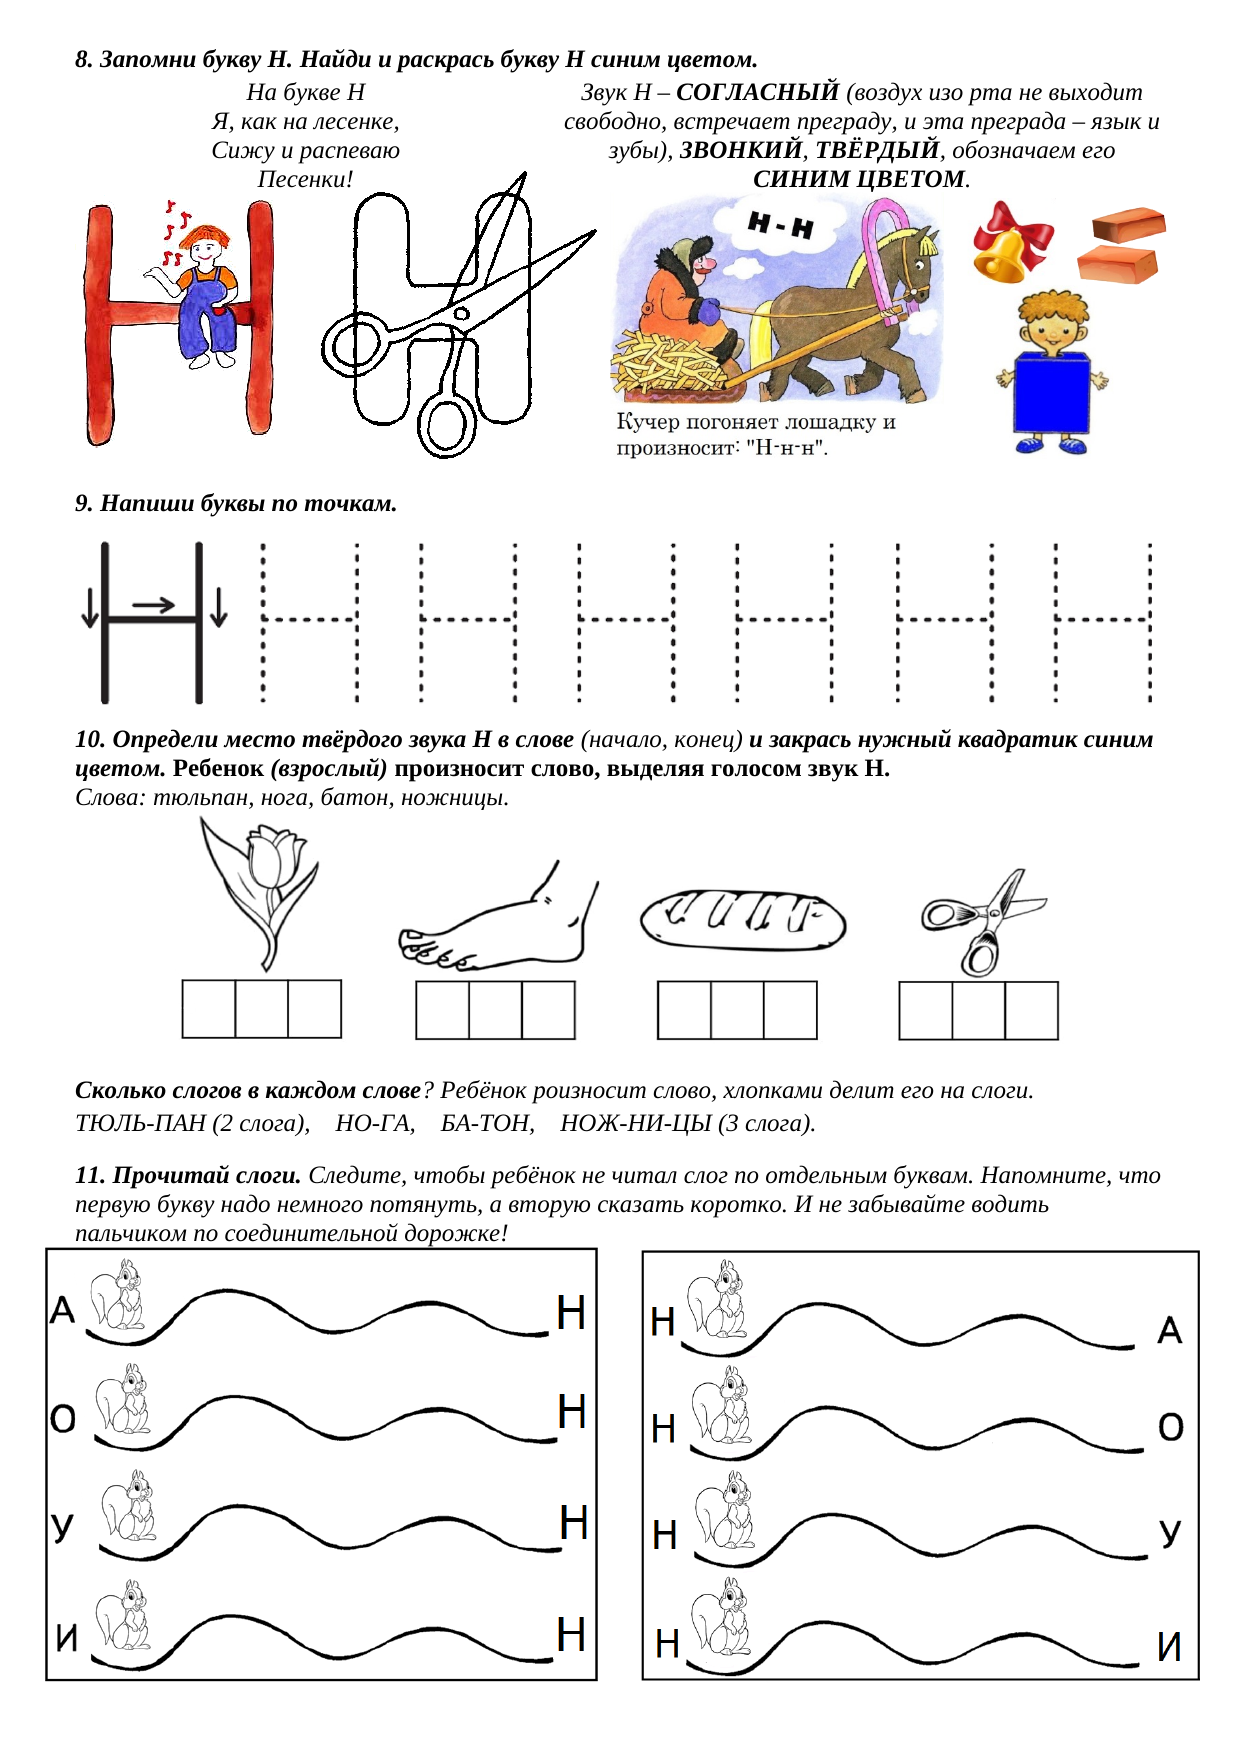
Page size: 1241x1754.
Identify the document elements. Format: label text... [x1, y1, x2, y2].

text Сколько слогов в каждом слове? Ребёнок роизносит слово, хлопками делит его на слоги. [75, 1075, 1165, 1104]
text 8. Запомни букву Н. Найди и раскрась букву Н синим цветом. [75, 44, 1165, 73]
picture [75, 535, 1166, 713]
text Слова: тюльпан, нога, батон, ножницы. [75, 782, 1165, 811]
table_header На букве Н Я, как на лесенке, Сижу и распеваю Песенки! [64, 78, 547, 459]
picture [42, 1247, 600, 1682]
table_header Звук Н – СОГЛАСНЫЙ (воздух изо рта не выходит свободно, встречает преграду, и эта преграда – язык и зубы), ЗВОНКИЙ, ТВЁРДЫЙ, обозначаем его СИНИМ ЦВЕТОМ. [548, 78, 1176, 459]
picture [610, 192, 944, 459]
picture [174, 810, 1067, 1047]
text 9. Напиши буквы по точкам. [75, 488, 1165, 516]
text 10. Определи место твёрдого звука Н в слове (начало, конец) и закрась нужный квадратик синим цветом. Ребенок (взрослый) произносит слово, выделяя голосом звук Н. [75, 724, 1165, 782]
text ТЮЛЬ-ПАН (2 слога), НО-ГА, БА-ТОН, НОЖ-НИ-ЦЫ (3 слога). [75, 1108, 1165, 1137]
text 11. Прочитай слоги. Следите, чтобы ребёнок не читал слог по отдельным буквам. Напомните, что первую букву надо немного потянуть, а вторую сказать коротко. И не забывайте водить пальчиком по соединительной дорожке! [75, 1160, 1165, 1247]
picture [315, 169, 602, 459]
picture [639, 1247, 1202, 1683]
picture [75, 192, 274, 448]
picture [967, 198, 1173, 459]
